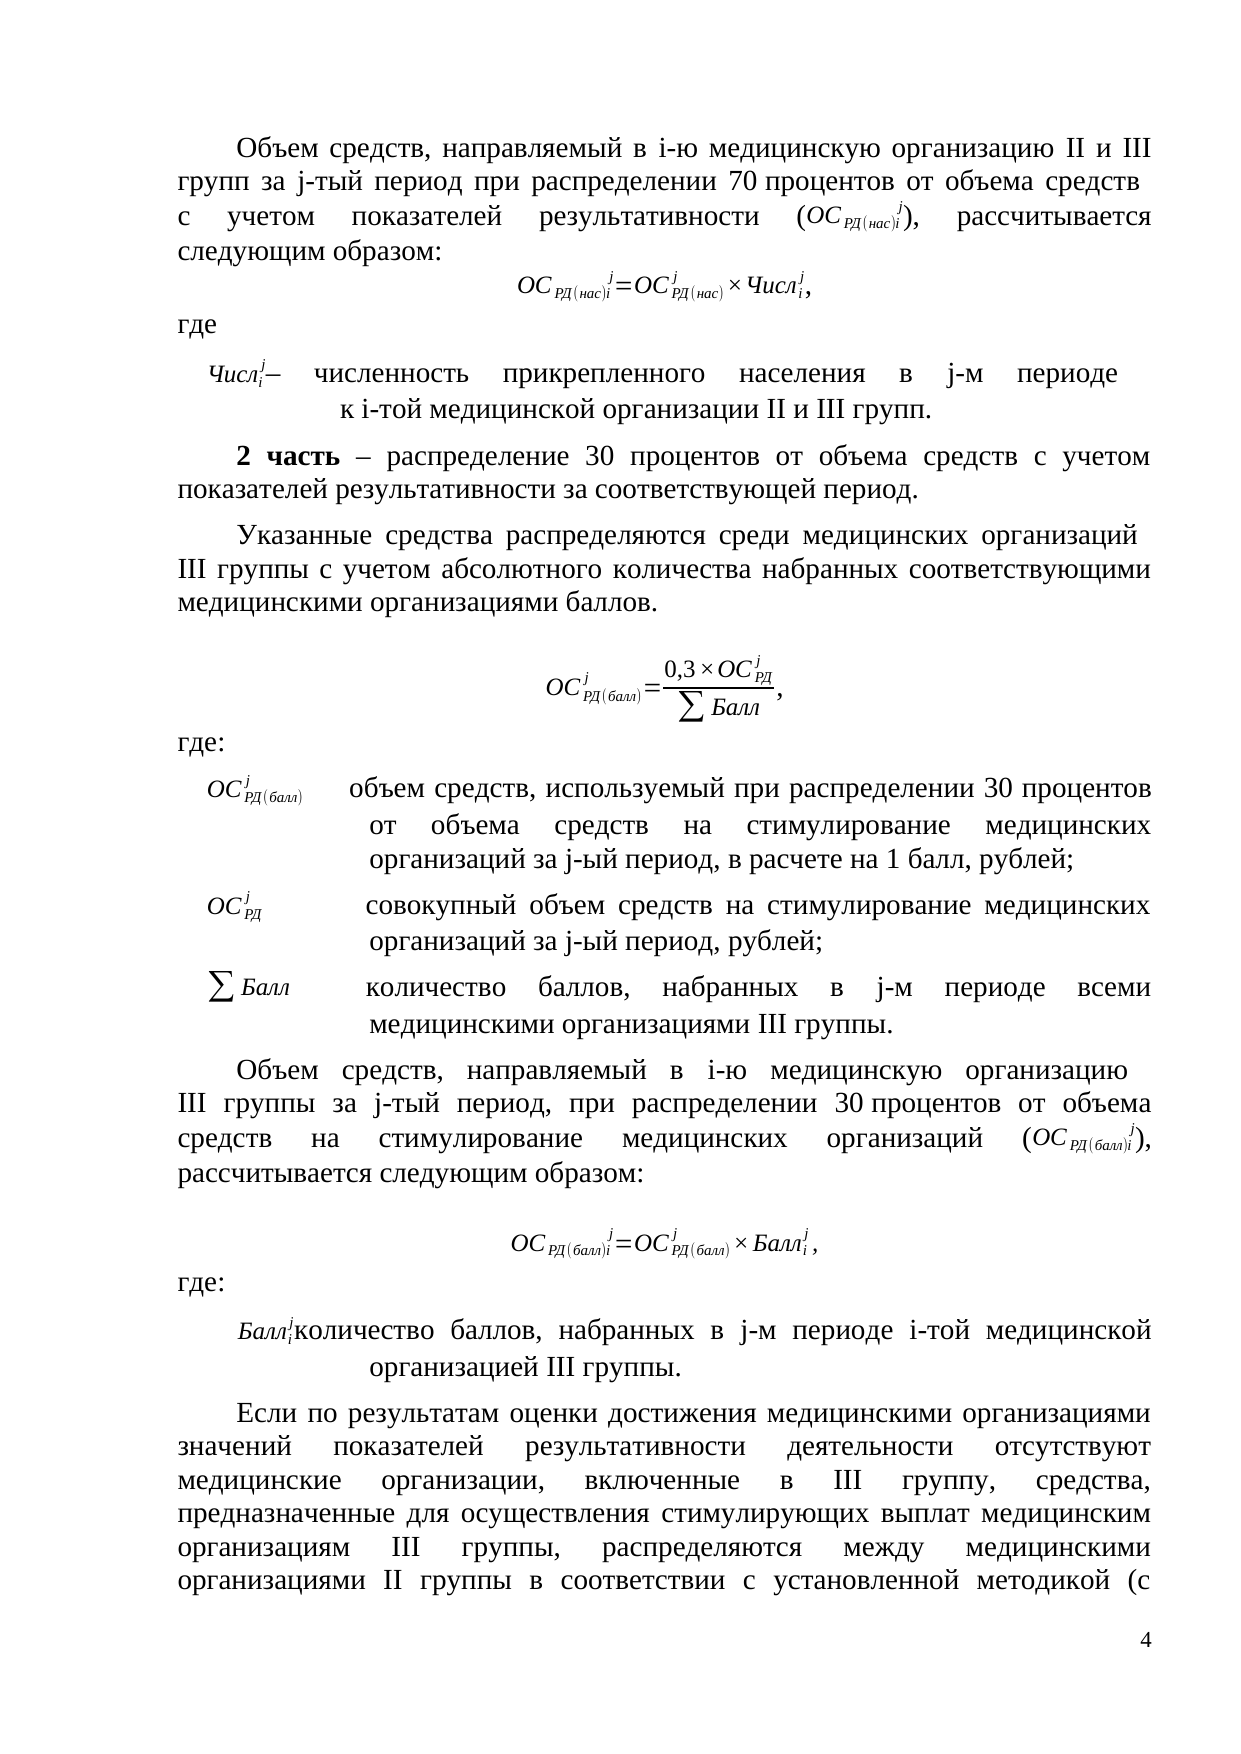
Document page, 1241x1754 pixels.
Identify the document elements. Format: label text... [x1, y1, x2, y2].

text – численность прикрепленного населения в j-м периоде к i-той медицинской организации II и III групп. [207, 355, 1152, 425]
text , [177, 267, 1152, 304]
text Указанные средства распределяются среди медицинских организаций III группы с учетом абсолютного количества набранных соответствующими медицинскими организациями баллов. [177, 517, 1152, 618]
text количество баллов, набранных в j-м периоде всеми медицинскими организациями III группы. [207, 969, 1152, 1039]
text 2 часть – распределение 30 процентов от объема средств с учетом показателей результативности за соответствующей период. [177, 438, 1152, 505]
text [177, 1395, 1152, 1596]
text , [177, 651, 1152, 724]
text количество баллов, набранных в j-м периоде i-той медицинской организацией III группы. [236, 1312, 1152, 1382]
text где: [177, 1264, 1152, 1297]
text Объем средств, направляемый в i-ю медицинскую организацию III группы за j-тый период, при распределении 30 процентов от объема средств на стимулирование медицинских организаций (), рассчитывается следующим образом: [177, 1052, 1152, 1189]
text где: [177, 724, 1152, 758]
text объем средств, используемый при распределении 30 процентов от объема средств на стимулирование медицинских организаций за j-ый период, в расчете на 1 балл, рублей; [207, 770, 1152, 874]
text где [177, 307, 1152, 340]
text Объем средств, направляемый в i-ю медицинскую организацию II и III групп за j-тый период при распределении 70 процентов от объема средств с учетом показателей результативности (), рассчитывается следующим образом: [177, 130, 1152, 267]
text совокупный объем средств на стимулирование медицинских организаций за j-ый период, рублей; [207, 887, 1152, 957]
